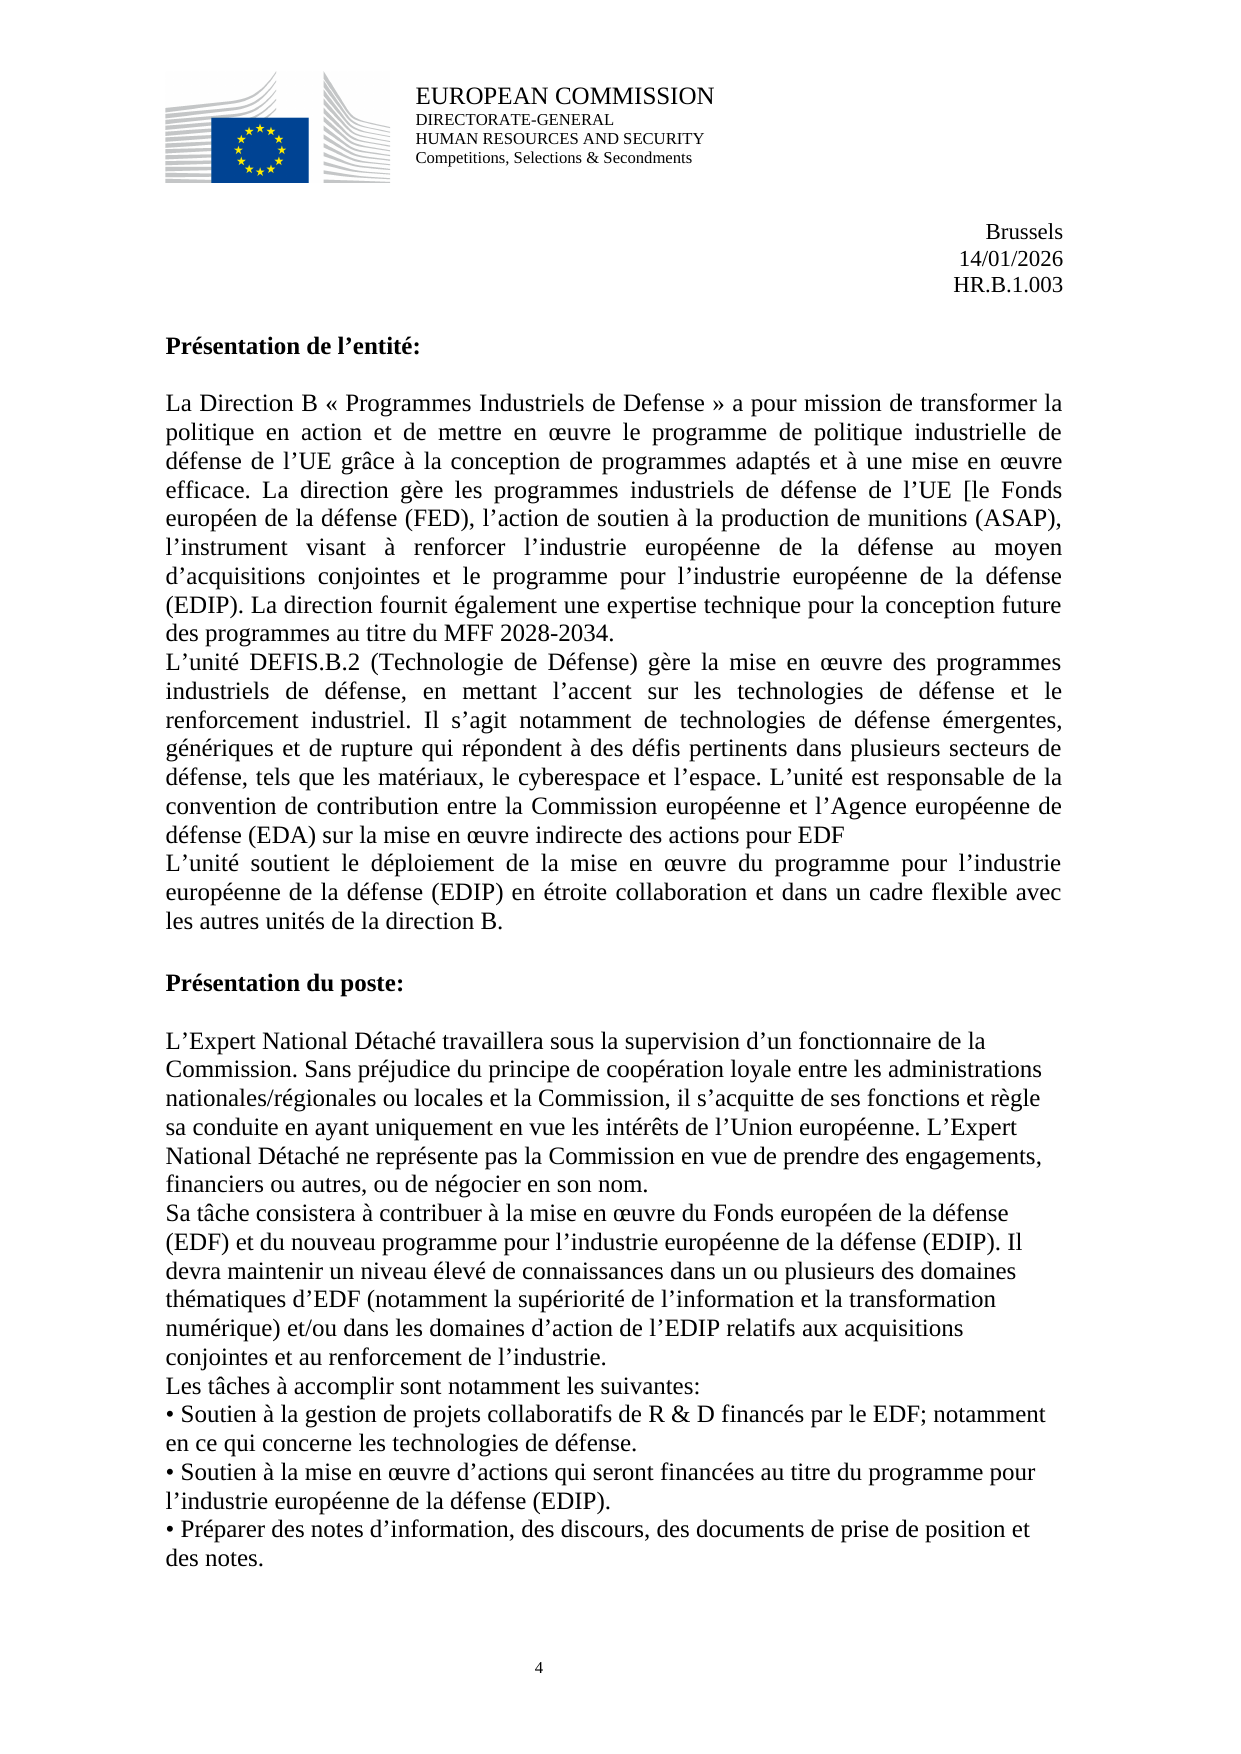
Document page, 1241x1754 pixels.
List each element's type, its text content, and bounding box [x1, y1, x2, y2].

text • Préparer des notes d’information, des discours, des documents de prise de position et des notes. [165, 1514, 1063, 1572]
text Les tâches à accomplir sont notamment les suivantes: [165, 1371, 1063, 1399]
picture [165, 71, 391, 183]
text Présentation du poste: [165, 968, 1063, 997]
text L’unité soutient le déploiement de la mise en œuvre du programme pour l’industrie européenne de la défense (EDIP) en étroite collaboration et dans un cadre flexible avec les autres unités de la direction B. [165, 848, 1063, 935]
text L’unité DEFIS.B.2 (Technologie de Défense) gère la mise en œuvre des programmes industriels de défense, en mettant l’accent sur les technologies de défense et le renforcement industriel. Il s’agit notamment de technologies de défense émergentes, génériques et de rupture qui répondent à des défis pertinents dans plusieurs secteurs de défense, tels que les matériaux, le cyberespace et l’espace. L’unité est responsable de la convention de contribution entre la Commission européenne et l’Agence européenne de défense (EDA) sur la mise en œuvre indirecte des actions pour EDF [165, 647, 1063, 848]
text Brussels [165, 134, 1063, 245]
text Sa tâche consistera à contribuer à la mise en œuvre du Fonds européen de la défense (EDF) et du nouveau programme pour l’industrie européenne de la défense (EDIP). Il devra maintenir un niveau élevé de connaissances dans un ou plusieurs des domaines thématiques d’EDF (notamment la supériorité de l’information et la transformation numérique) et/ou dans les domaines d’action de l’EDIP relatifs aux acquisitions conjointes et au renforcement de l’industrie. [165, 1198, 1063, 1371]
text Présentation de l’entité: [165, 331, 1063, 360]
text • Soutien à la mise en œuvre d’actions qui seront financées au titre du programme pour l’industrie européenne de la défense (EDIP). [165, 1457, 1063, 1514]
text La Direction B « Programmes Industriels de Defense » a pour mission de transformer la politique en action et de mettre en œuvre le programme de politique industrielle de défense de l’UE grâce à la conception de programmes adaptés et à une mise en œuvre efficace. La direction gère les programmes industriels de défense de l’UE [le Fonds européen de la défense (FED), l’action de soutien à la production de munitions (ASAP), l’instrument visant à renforcer l’industrie européenne de la défense au moyen d’acquisitions conjointes et le programme pour l’industrie européenne de la défense (EDIP). La direction fournit également une expertise technique pour la conception future des programmes au titre du MFF 2028-2034. [165, 388, 1063, 647]
text HR.B.1.003 [165, 271, 1063, 297]
text 14/01/2026 [165, 245, 1063, 271]
text L’Expert National Détaché travaillera sous la supervision d’un fonctionnaire de la Commission. Sans préjudice du principe de coopération loyale entre les administrations nationales/régionales ou locales et la Commission, il s’acquitte de ses fonctions et règle sa conduite en ayant uniquement en vue les intérêts de l’Union européenne. L’Expert National Détaché ne représente pas la Commission en vue de prendre des engagements, financiers ou autres, ou de négocier en son nom. [165, 1026, 1063, 1198]
text • Soutien à la gestion de projets collaboratifs de R & D financés par le EDF; notamment en ce qui concerne les technologies de défense. [165, 1399, 1063, 1457]
